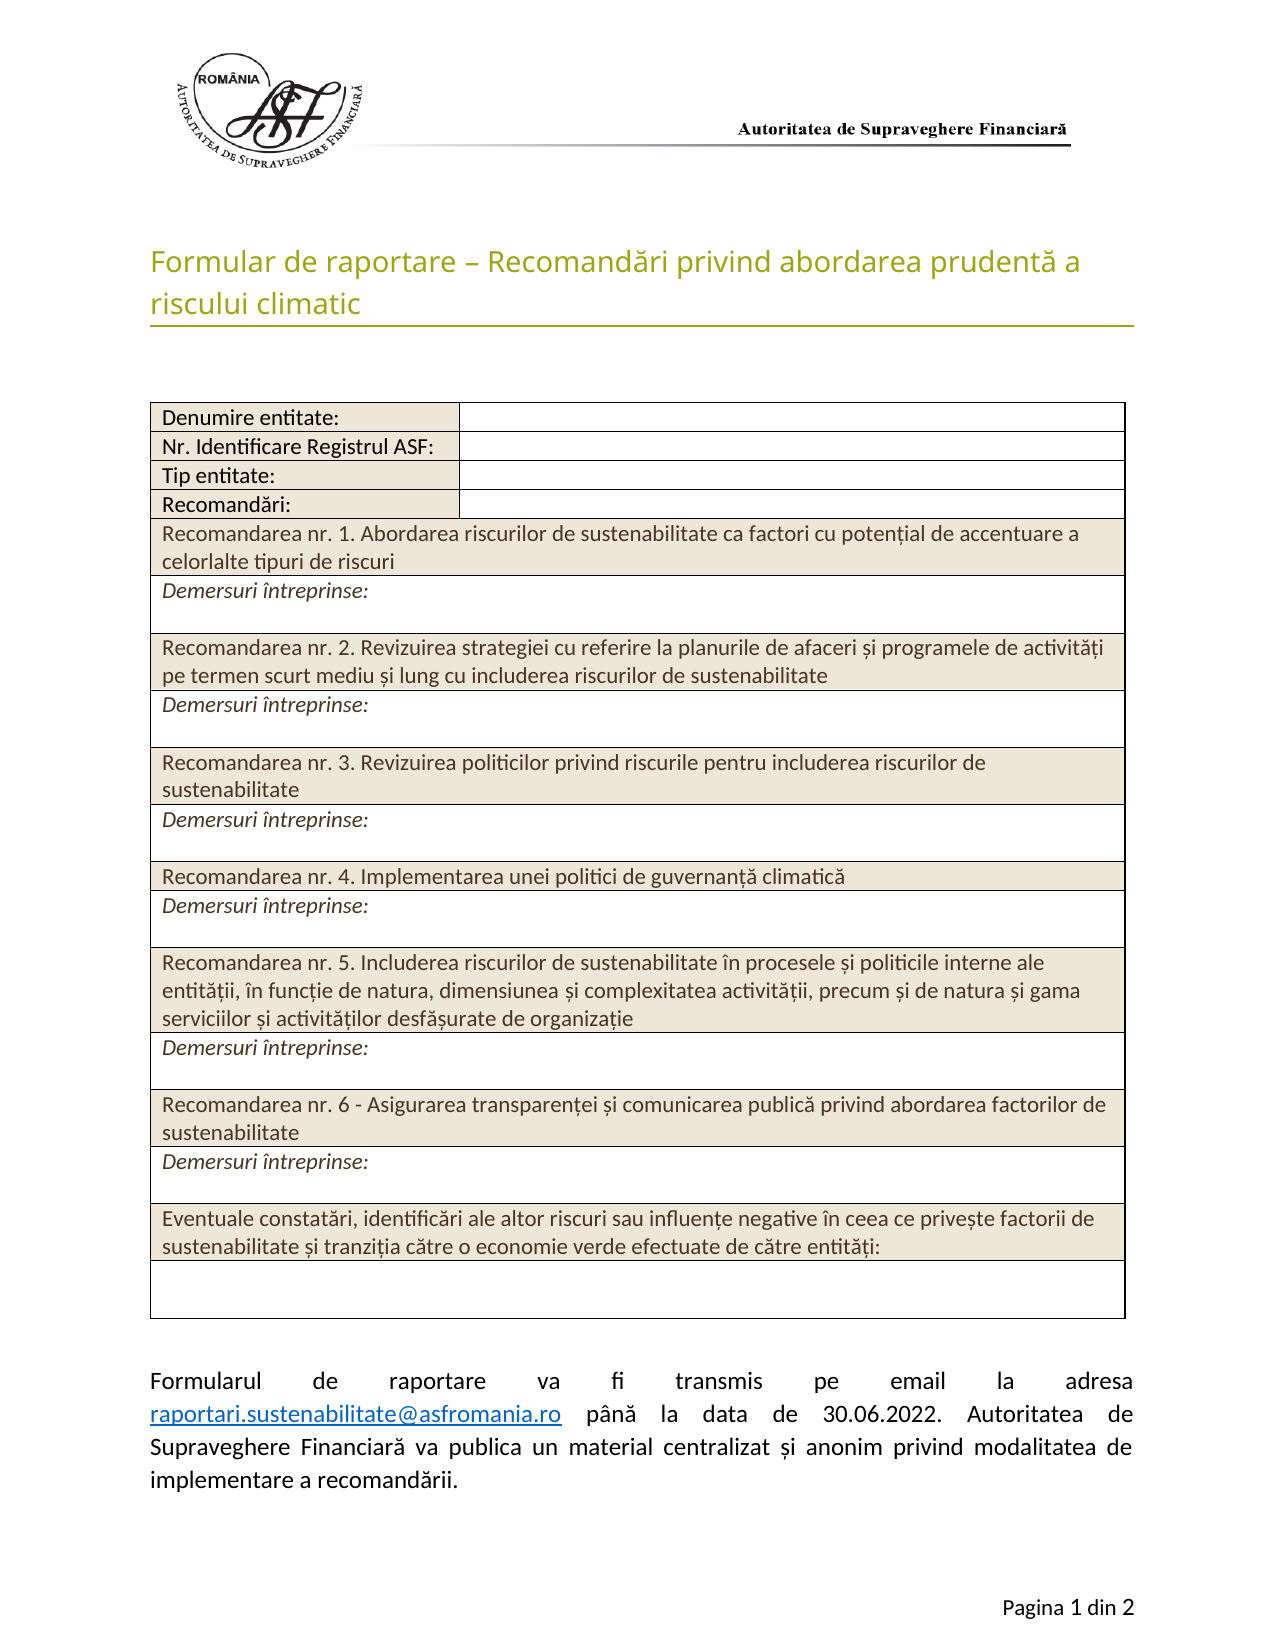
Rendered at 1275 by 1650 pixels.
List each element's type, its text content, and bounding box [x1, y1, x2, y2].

table_cell Demersuri întreprinse: [151, 691, 1124, 747]
table_cell [460, 432, 1124, 460]
table_cell Recomandarea nr. 3. Revizuirea politicilor privind riscurile pentru includerea riscurilor de sustenabilitate [151, 748, 1124, 804]
table_cell Recomandarea nr. 1. Abordarea riscurilor de sustenabilitate ca factori cu potențial de accentuare a celorlalte tipuri de riscuri [151, 519, 1124, 575]
picture [150, 28, 1095, 194]
table_cell Demersuri întreprinse: [151, 1033, 1124, 1089]
table_header Denumire entitate: [151, 403, 459, 431]
text Formularul de raportare va fi transmis pe email la adresa raportari.sustenabilitate@asfromania.ro până la data de 30.06.2022. Autoritatea de Supraveghere Financiară va publica un material centralizat și anonim privind modalitatea de implementare a recomandării. [150, 1365, 1134, 1494]
subtitle Formular de raportare – Recomandări privind abordarea prudentă a riscului climatic [150, 241, 1134, 325]
table_cell Recomandarea nr. 4. Implementarea unei politici de guvernanță climatică [151, 862, 1124, 890]
table_cell Tip entitate: [151, 461, 459, 489]
table_cell Demersuri întreprinse: [151, 576, 1124, 632]
table_cell Recomandarea nr. 6 - Asigurarea transparenței și comunicarea publică privind abordarea factorilor de sustenabilitate [151, 1090, 1124, 1146]
table_cell Recomandarea nr. 2. Revizuirea strategiei cu referire la planurile de afaceri și programele de activități pe termen scurt mediu și lung cu includerea riscurilor de sustenabilitate [151, 634, 1124, 689]
table_cell Recomandarea nr. 5. Includerea riscurilor de sustenabilitate în procesele și politicile interne ale entității, în funcție de natura, dimensiunea şi complexitatea activităţii, precum şi de natura şi gama serviciilor şi activităţilor desfăşurate de organizație [151, 948, 1124, 1032]
table_cell Demersuri întreprinse: [151, 891, 1124, 947]
table_cell Demersuri întreprinse: [151, 1147, 1124, 1203]
table_cell Demersuri întreprinse: [151, 805, 1124, 861]
table_cell [151, 1261, 1124, 1317]
table_cell [460, 461, 1124, 489]
table_cell Nr. Identificare Registrul ASF: [151, 432, 459, 460]
table_cell Recomandări: [151, 490, 459, 518]
table_cell Eventuale constatări, identificări ale altor riscuri sau influențe negative în ceea ce privește factorii de sustenabilitate și tranziția către o economie verde efectuate de către entități: [151, 1204, 1124, 1260]
table_header [460, 403, 1124, 431]
table_cell [460, 490, 1124, 518]
